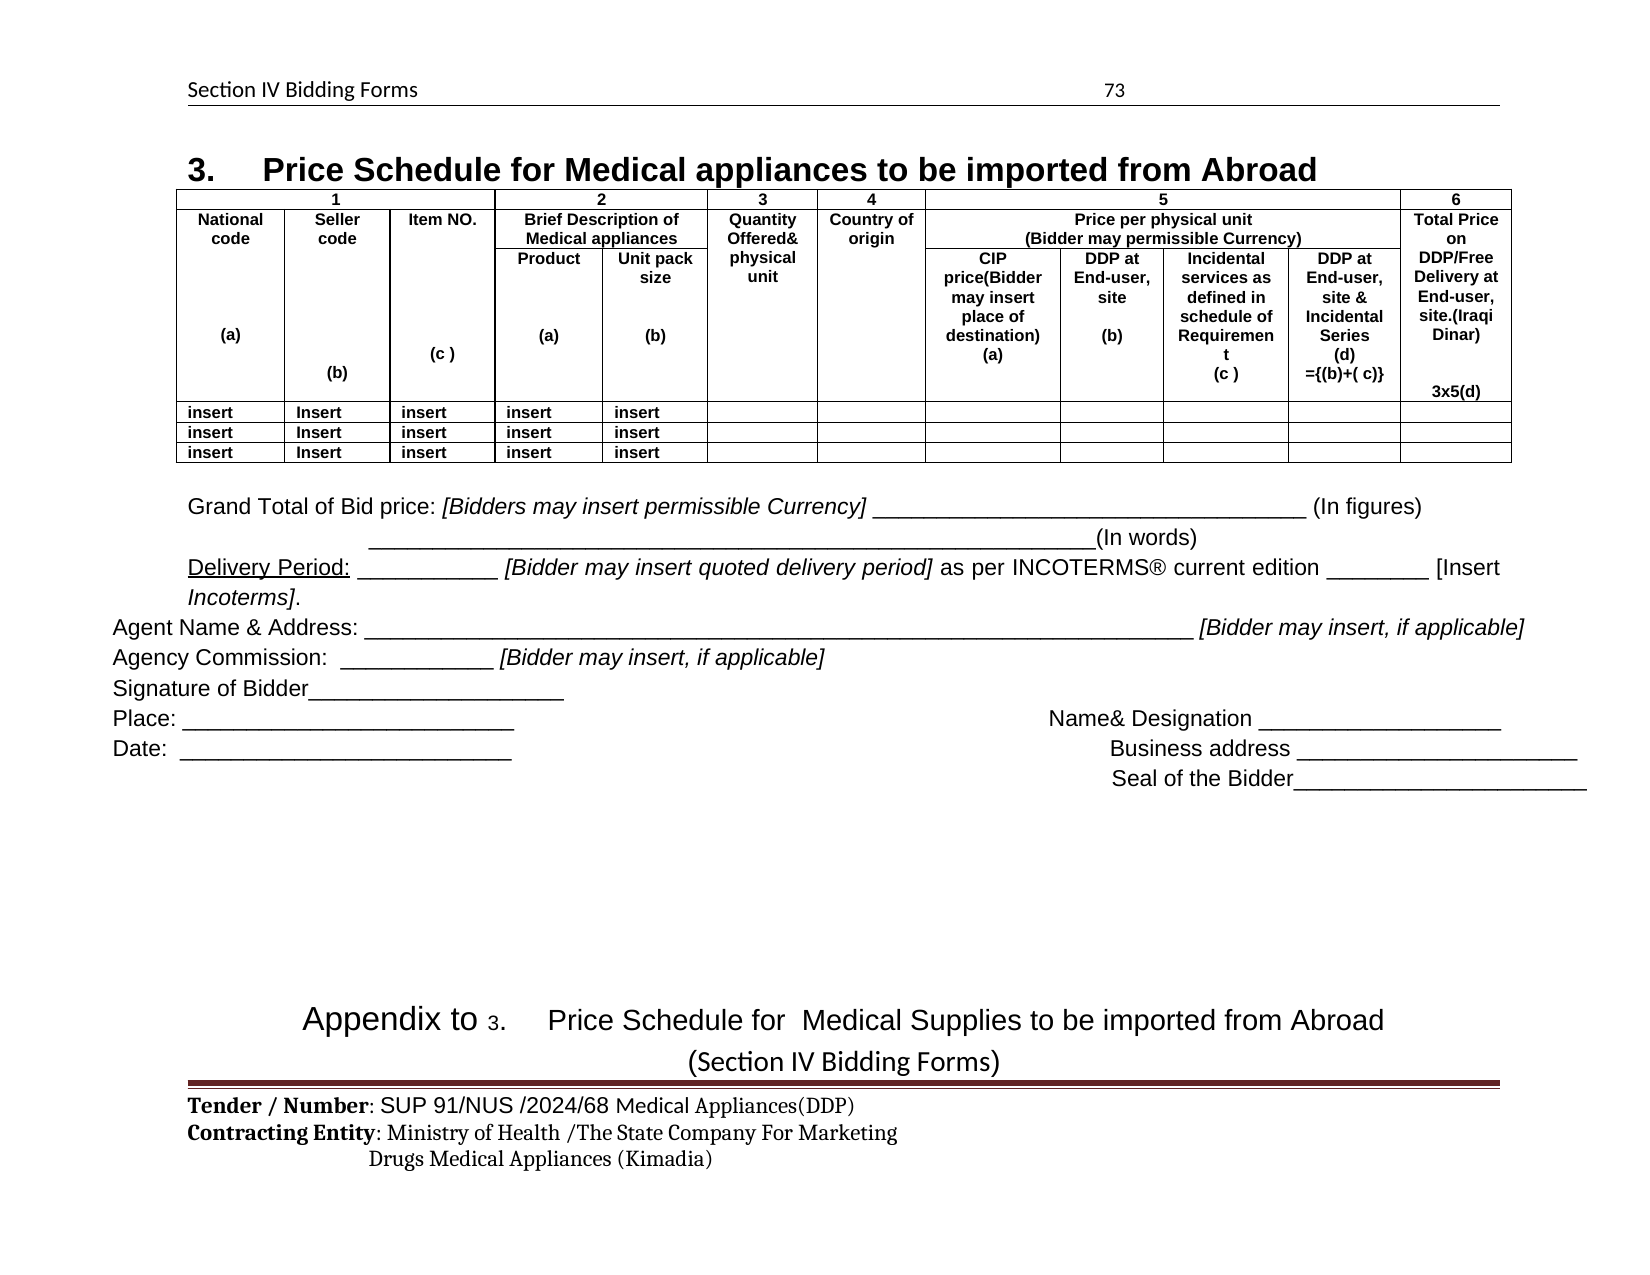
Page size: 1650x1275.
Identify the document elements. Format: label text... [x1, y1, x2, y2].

table_cell [1164, 402, 1288, 422]
table_cell [818, 402, 925, 422]
table_cell [926, 423, 1060, 442]
table_cell insert [391, 402, 494, 422]
table_cell [1289, 423, 1400, 442]
table_header 4 [818, 190, 925, 209]
table_cell [708, 423, 817, 442]
text Signature of Bidder____________________ [112, 674, 1500, 701]
table_cell [1289, 402, 1400, 422]
table_cell insert [177, 443, 284, 462]
table_cell [708, 443, 817, 462]
text Appendix to 3. Price Schedule for Medical Supplies to be imported from Abroad (Section IV Bidding Forms) [187, 999, 1500, 1078]
text Date: __________________________ Business address ______________________ [112, 735, 1594, 761]
table_cell [708, 402, 817, 422]
table_cell [926, 402, 1060, 422]
table_cell Insert [285, 443, 389, 462]
table_cell Total Price on DDP/Free Delivery at End-user, site.(Iraqi Dinar) 3x5(d) [1401, 210, 1511, 401]
table_cell insert [177, 402, 284, 422]
table_cell CIP price(Bidder may insert place of destination) (a) [926, 249, 1060, 401]
table_cell insert [603, 423, 707, 442]
text Place: __________________________ Name& Designation ___________________ [112, 705, 1594, 731]
table_cell DDP at End-user, site & Incidental Series (d) ={(b)+( c)} [1289, 249, 1400, 401]
table_cell Insert [285, 423, 389, 442]
text Agency Commission: ____________ [Bidder may insert, if applicable] [112, 644, 1594, 671]
table_cell Incidental services as defined in schedule of Requirement (c ) [1164, 249, 1288, 401]
table_cell [926, 443, 1060, 462]
table_header 2 [496, 190, 707, 209]
table_cell insert [496, 443, 602, 462]
table_cell [1061, 423, 1163, 442]
table_cell [1401, 402, 1511, 422]
table_cell Brief Description of Medical appliances [496, 210, 707, 248]
table_cell Quantity Offered& physical unit [708, 210, 817, 401]
table_cell DDP at End-user, site (b) [1061, 249, 1163, 401]
table_cell insert [603, 443, 707, 462]
table_cell Unit pack size (b) [603, 249, 707, 401]
table_cell [1289, 443, 1400, 462]
table_cell Insert [285, 402, 389, 422]
table_cell insert [603, 402, 707, 422]
table_cell [1164, 443, 1288, 462]
text Agent Name & Address: _________________________________________________________________ [Bidder may insert, if applicable] [112, 614, 1594, 640]
table_header 6 [1401, 190, 1511, 209]
table_header 5 [926, 190, 1400, 209]
table_cell [818, 443, 925, 462]
table_cell insert [496, 423, 602, 442]
subtitle 3. Price Schedule for Medical appliances to be imported from Abroad [187, 150, 1500, 188]
text Seal of the Bidder_______________________ [112, 765, 1594, 791]
text _________________________________________________________(In words) [187, 523, 1500, 550]
text Delivery Period: ___________ [Bidder may insert quoted delivery period] as per INCOTERMS® current edition ________ [Insert Incoterms]. [187, 554, 1500, 610]
table_cell Country of origin [818, 210, 925, 401]
table_cell [1061, 443, 1163, 462]
table_cell Item NO. (c ) [391, 210, 494, 401]
table_cell [1401, 443, 1511, 462]
table_cell [1061, 402, 1163, 422]
table_cell [1164, 423, 1288, 442]
table_cell [818, 423, 925, 442]
table_cell insert [391, 443, 494, 462]
table_header 1 [177, 190, 494, 209]
table_cell National code (a) [177, 210, 284, 401]
table_cell Seller code (b) [285, 210, 389, 401]
text Grand Total of Bid price: [Bidders may insert permissible Currency] __________________________________ (In figures) [187, 493, 1500, 519]
table_cell Price per physical unit (Bidder may permissible Currency) [926, 210, 1400, 248]
table_cell insert [391, 423, 494, 442]
table_cell insert [496, 402, 602, 422]
table_header 3 [708, 190, 817, 209]
table_cell [1401, 423, 1511, 442]
table_cell Product (a) [496, 249, 602, 401]
table_cell insert [177, 423, 284, 442]
